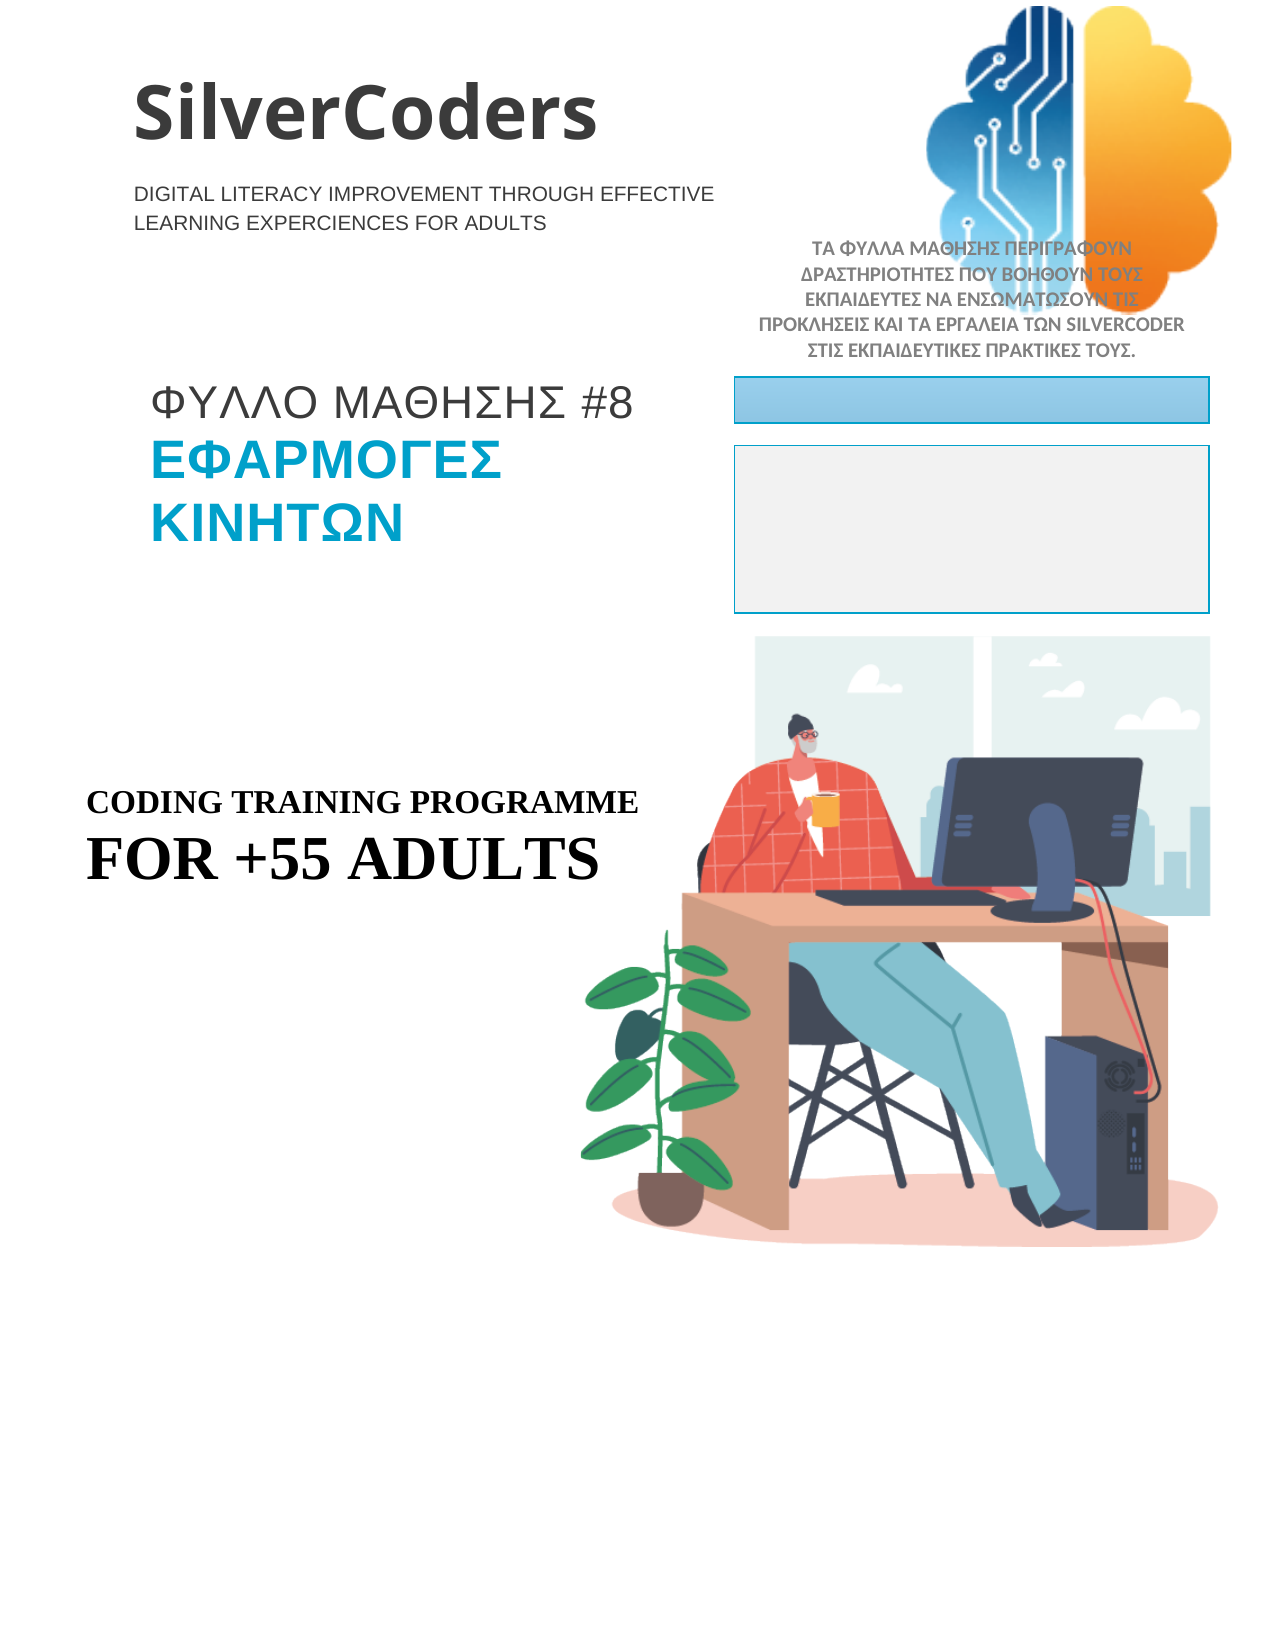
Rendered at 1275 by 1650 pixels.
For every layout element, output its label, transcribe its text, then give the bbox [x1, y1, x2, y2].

picture [580, 862, 590, 877]
picture [926, 6, 1232, 315]
subtitle ΦΥΛΛΟ ΜΑΘΗΣΗΣ #8 ΕΦΑΡΜΟΓΕΣ ΚΙΝΗΤΩΝ [150, 375, 1125, 552]
picture [580, 636, 1219, 1247]
